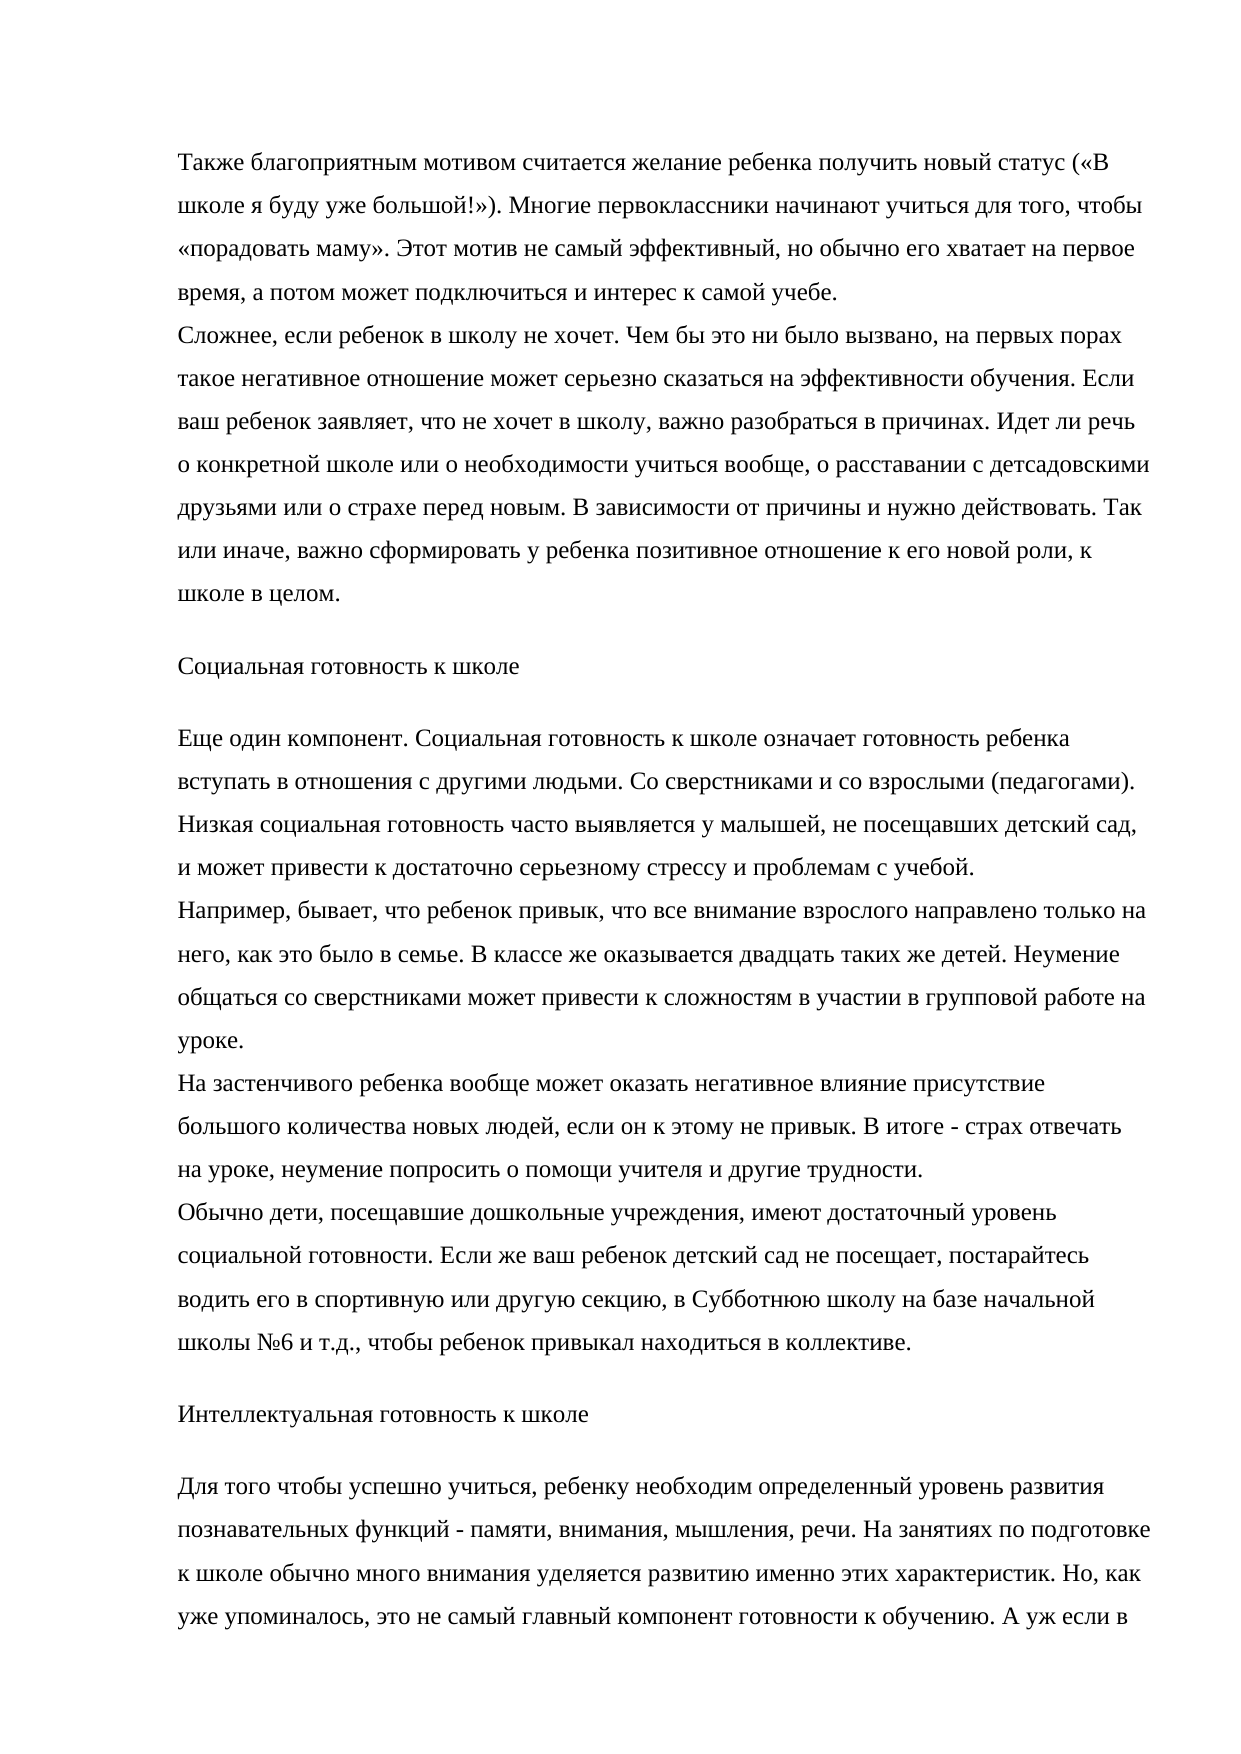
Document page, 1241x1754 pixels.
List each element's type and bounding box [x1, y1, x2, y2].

table_cell [177, 118, 1152, 1629]
